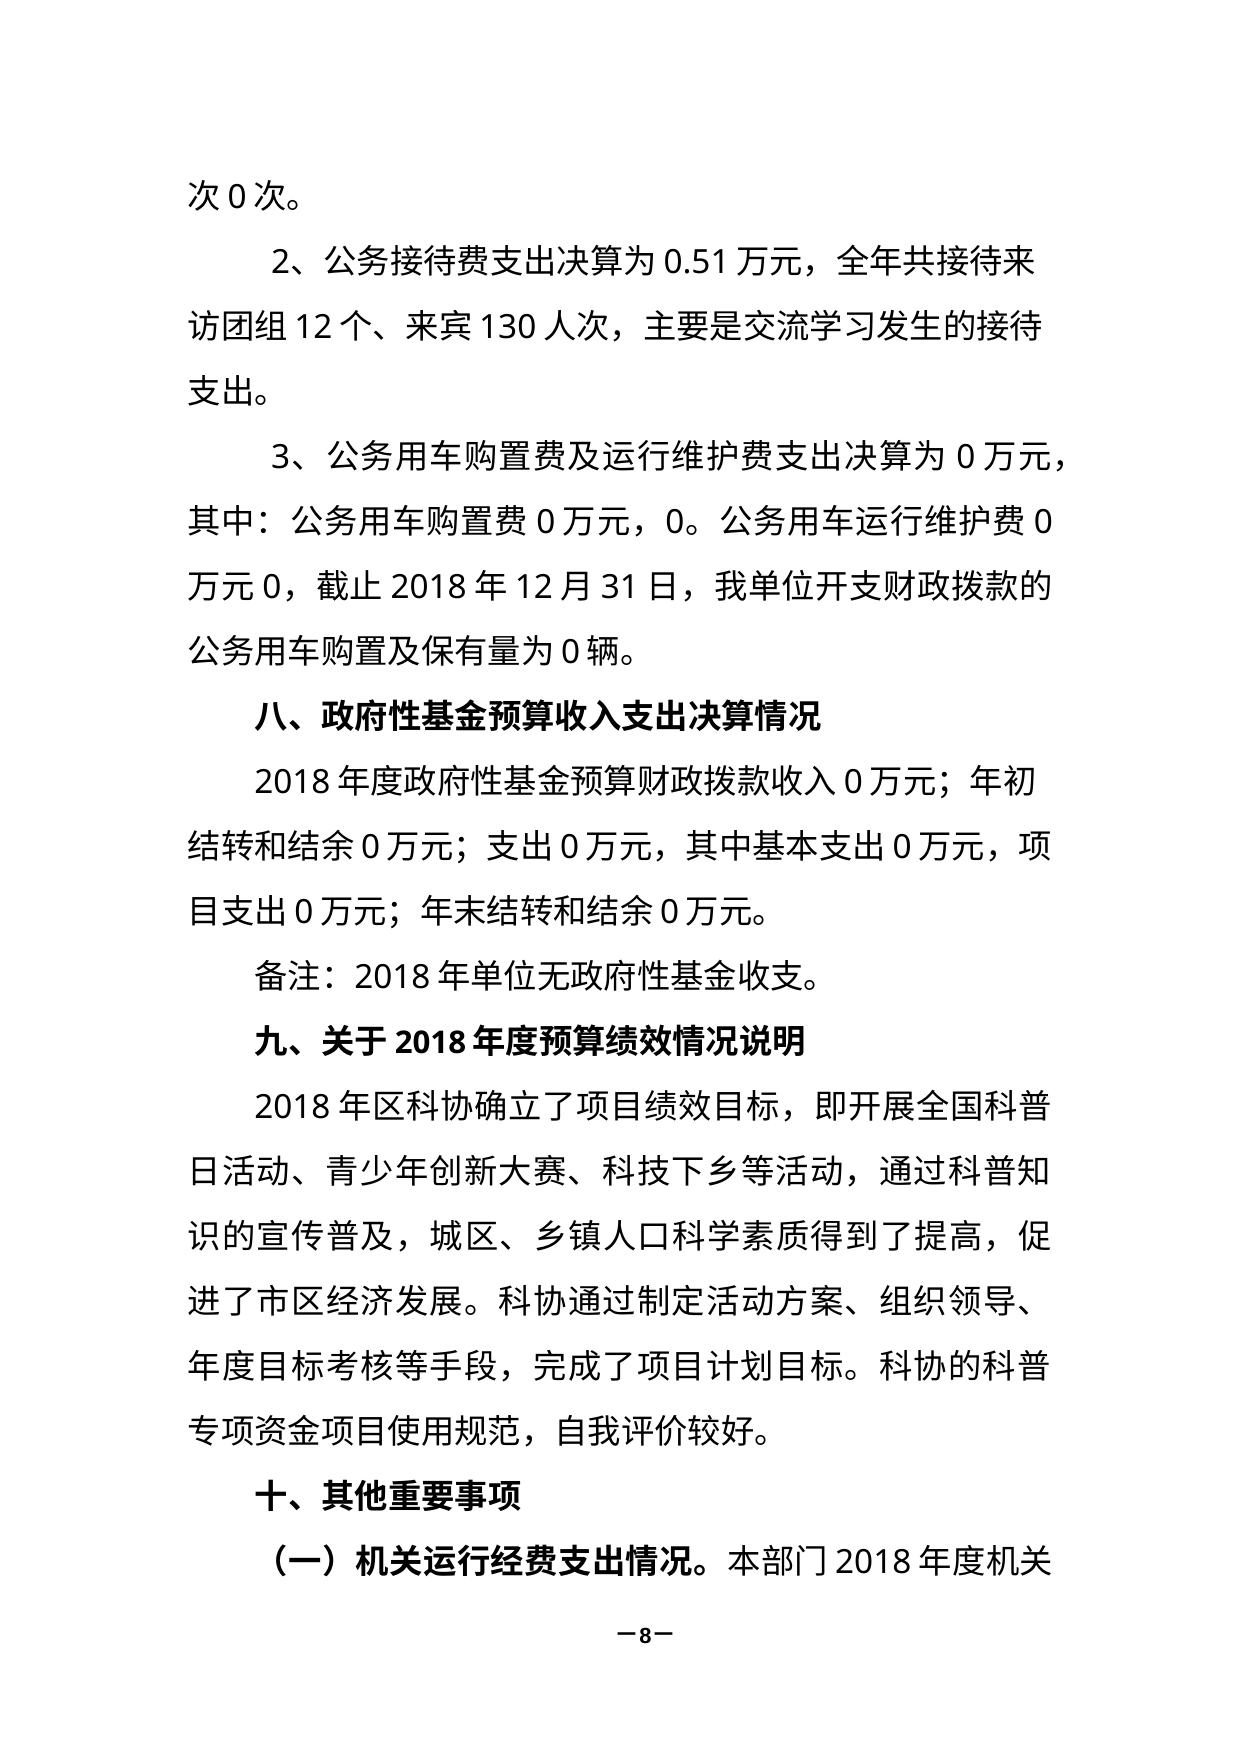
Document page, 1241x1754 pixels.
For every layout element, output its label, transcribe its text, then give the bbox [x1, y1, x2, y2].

text 九、关于2018年度预算绩效情况说明 [187, 1007, 1053, 1072]
text 2018年度政府性基金预算财政拨款收入0万元；年初结转和结余0万元；支出0万元，其中基本支出0万元，项目支出0万元；年末结转和结余0万元。 [187, 747, 1053, 942]
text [187, 162, 1053, 227]
text 2、公务接待费支出决算为0.51万元，全年共接待来访团组12个、来宾130人次，主要是交流学习发生的接待支出。 [187, 227, 1053, 422]
text 3、公务用车购置费及运行维护费支出决算为0万元，其中：公务用车购置费0万元，0。公务用车运行维护费0万元0，截止2018年12月31日，我单位开支财政拨款的公务用车购置及保有量为0辆。 [187, 422, 1053, 682]
text 十、其他重要事项 [187, 1462, 1053, 1527]
text 2018年区科协确立了项目绩效目标，即开展全国科普日活动、青少年创新大赛、科技下乡等活动，通过科普知识的宣传普及，城区、乡镇人口科学素质得到了提高，促进了市区经济发展。科协通过制定活动方案、组织领导、年度目标考核等手段，完成了项目计划目标。科协的科普专项资金项目使用规范，自我评价较好。 [187, 1072, 1053, 1462]
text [187, 1527, 1053, 1592]
text 备注：2018年单位无政府性基金收支。 [187, 942, 1053, 1007]
text 八、政府性基金预算收入支出决算情况 [187, 682, 1053, 747]
